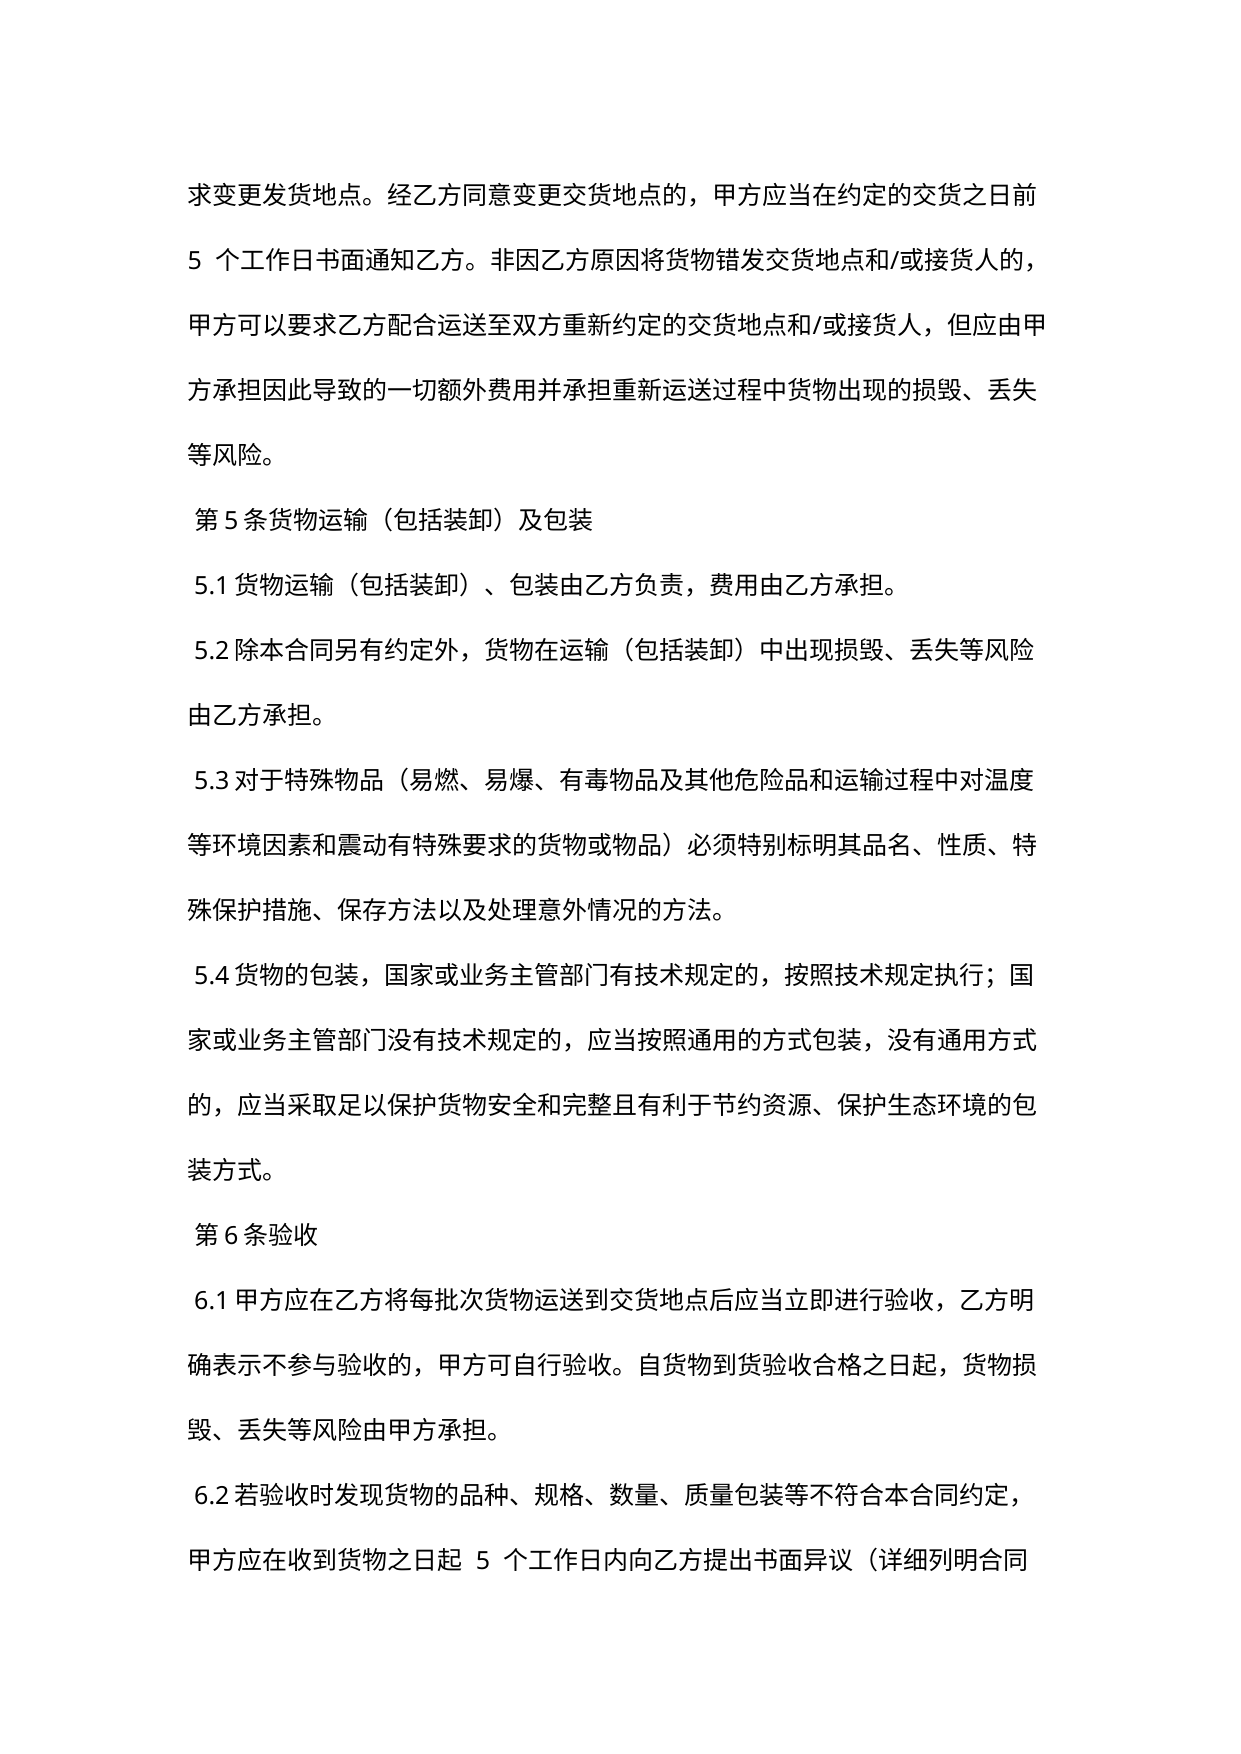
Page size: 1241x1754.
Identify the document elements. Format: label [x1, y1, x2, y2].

text [187, 162, 1053, 1592]
